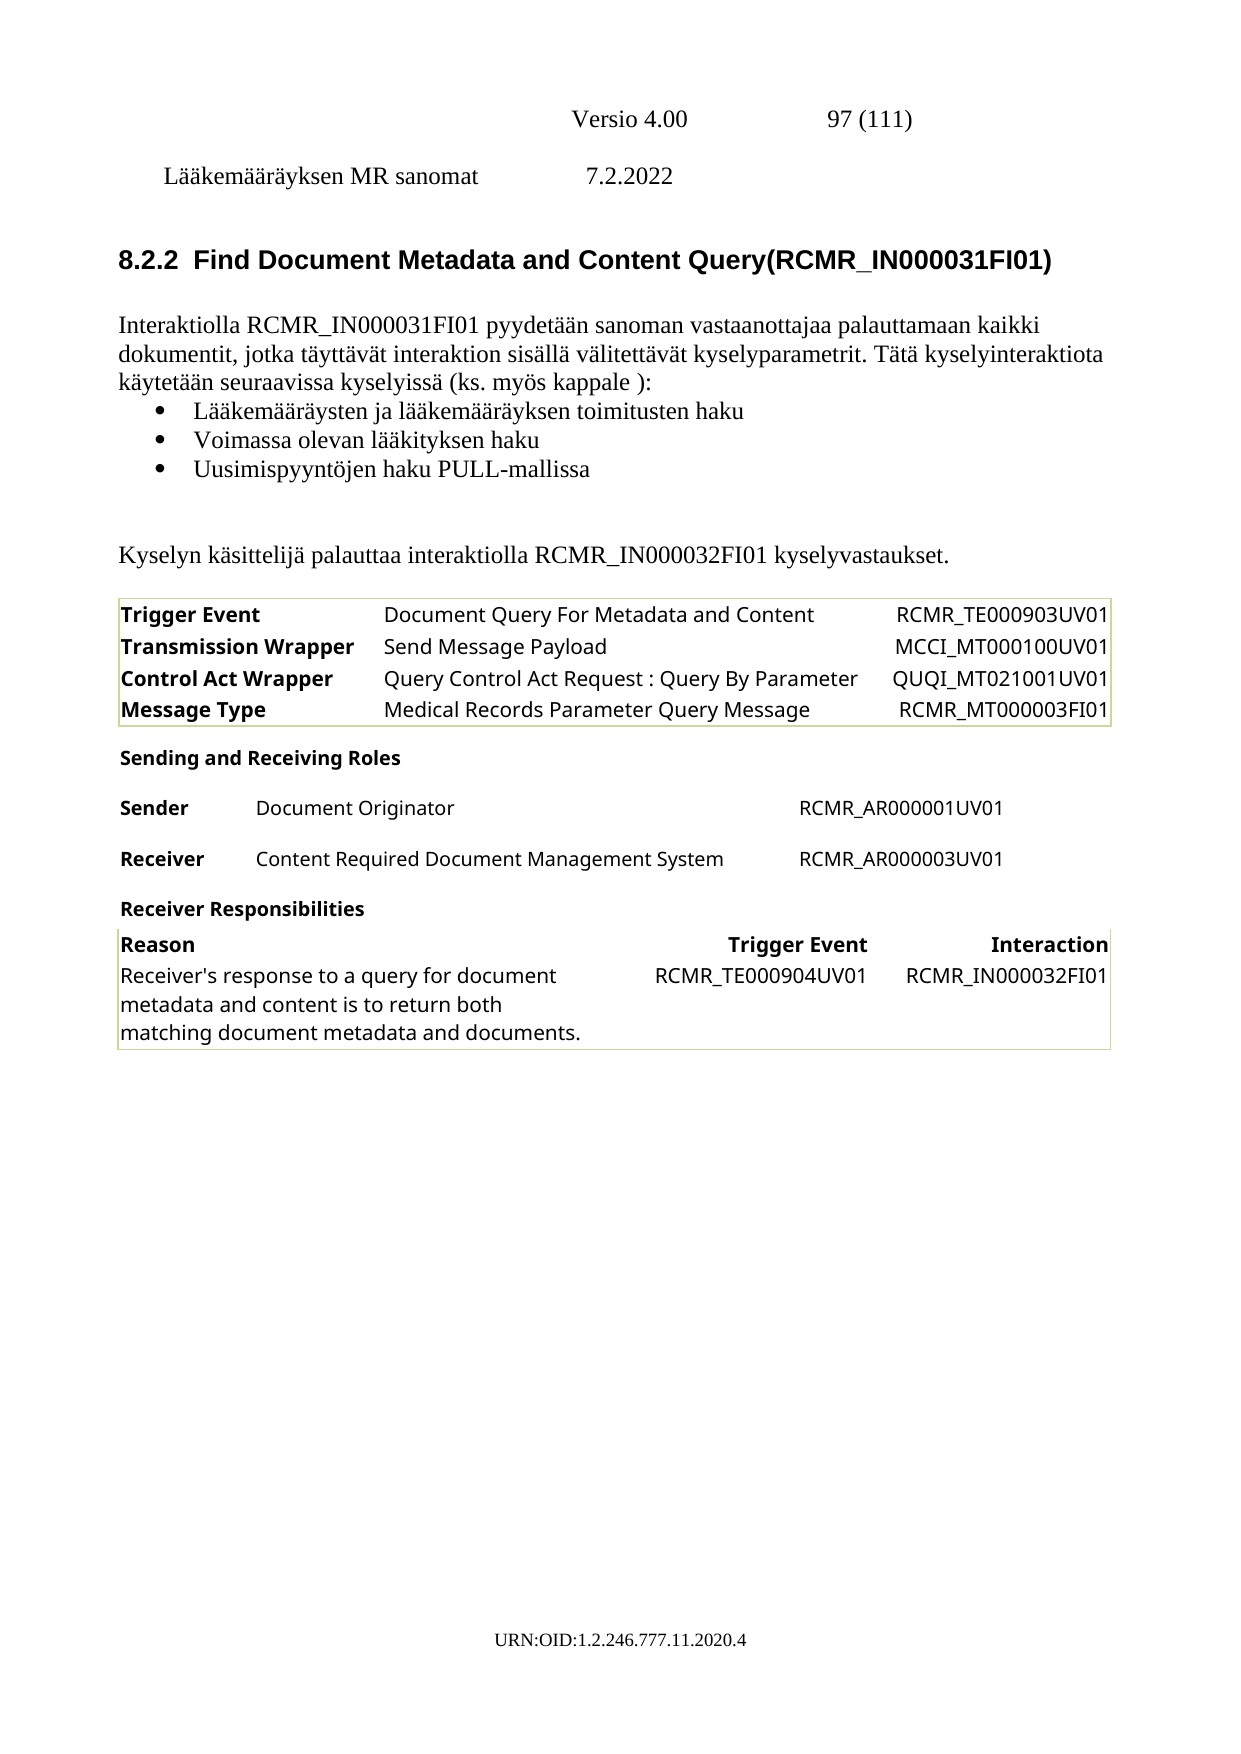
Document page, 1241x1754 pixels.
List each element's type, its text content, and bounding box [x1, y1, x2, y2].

text Interaktiolla RCMR_IN000031FI01 pyydetään sanoman vastaanottajaa palauttamaan kaikki dokumentit, jotka täyttävät interaktion sisällä välitettävät kyselyparametrit. Tätä kyselyinteraktiota käytetään seuraavissa kyselyissä (ks. myös kappale 8.1.3): [118, 310, 1122, 396]
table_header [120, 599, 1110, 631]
list Lääkemääräysten ja lääkemääräyksen toimitusten haku [156, 396, 1122, 425]
list Voimassa olevan lääkityksen haku [156, 425, 1122, 454]
list Uusimispyyntöjen haku PULL-mallissa [156, 454, 1122, 482]
text Kyselyn käsittelijä palauttaa interaktiolla RCMR_IN000032FI01 kyselyvastaukset. [118, 540, 1122, 569]
subtitle Find Document Metadata and Content Query(RCMR_IN000031FI01) [118, 244, 1122, 275]
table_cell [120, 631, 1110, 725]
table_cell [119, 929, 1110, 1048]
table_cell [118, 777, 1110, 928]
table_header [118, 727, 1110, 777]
